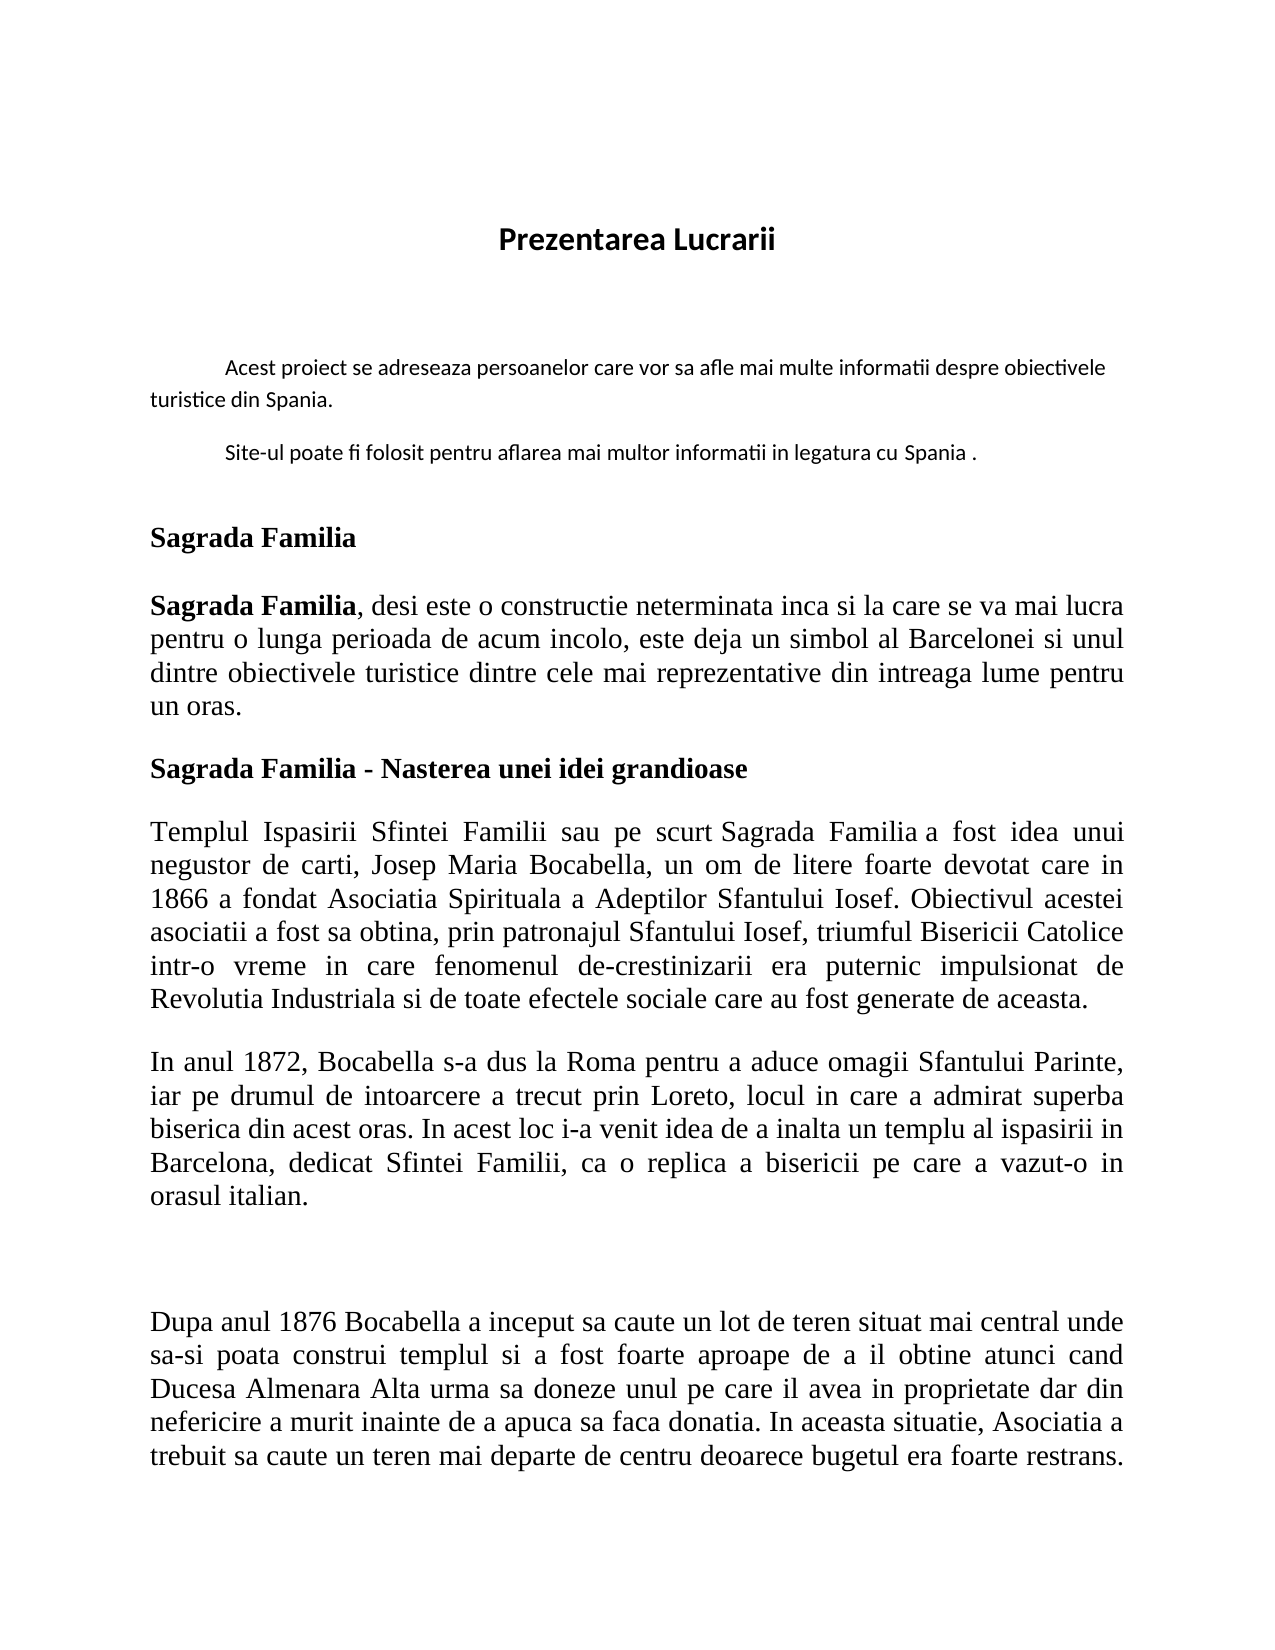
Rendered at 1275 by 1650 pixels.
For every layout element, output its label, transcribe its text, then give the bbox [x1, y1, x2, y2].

text In anul 1872, Bocabella s-a dus la Roma pentru a aduce omagii Sfantului Parinte, iar pe drumul de intoarcere a trecut prin Loreto, locul in care a admirat superba biserica din acest oras. In acest loc i-a venit idea de a inalta un templu al ispasirii in Barcelona, dedicat Sfintei Familii, ca o replica a bisericii pe care a vazut-o in orasul italian. [150, 1044, 1125, 1212]
subtitle Sagrada Familia - Nasterea unei idei grandioase [150, 751, 1125, 785]
text Prezentarea Lucrarii [150, 218, 1125, 258]
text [150, 1304, 1125, 1472]
text Templul Ispasirii Sfintei Familii sau pe scurt Sagrada Familia a fost idea unui negustor de carti, Josep Maria Bocabella, un om de litere foarte devotat care in 1866 a fondat Asociatia Spirituala a Adeptilor Sfantului Iosef. Obiectivul acestei asociatii a fost sa obtina, prin patronajul Sfantului Iosef, triumful Bisericii Catolice intr-o vreme in care fenomenul de-crestinizarii era puternic impulsionat de Revolutia Industriala si de toate efectele sociale care au fost generate de aceasta. [150, 814, 1125, 1015]
text Acest proiect se adreseaza persoanelor care vor sa afle mai multe informatii despre obiectivele turistice din Spania. [150, 353, 1125, 413]
text Sagrada Familia, desi este o constructie neterminata inca si la care se va mai lucra pentru o lunga perioada de acum incolo, este deja un simbol al Barcelonei si unul dintre obiectivele turistice dintre cele mai reprezentative din intreaga lume pentru un oras. [150, 588, 1125, 722]
text Site-ul poate fi folosit pentru aflarea mai multor informatii in legatura cu Spania . [150, 438, 1125, 466]
subtitle Sagrada Familia [150, 520, 1125, 554]
